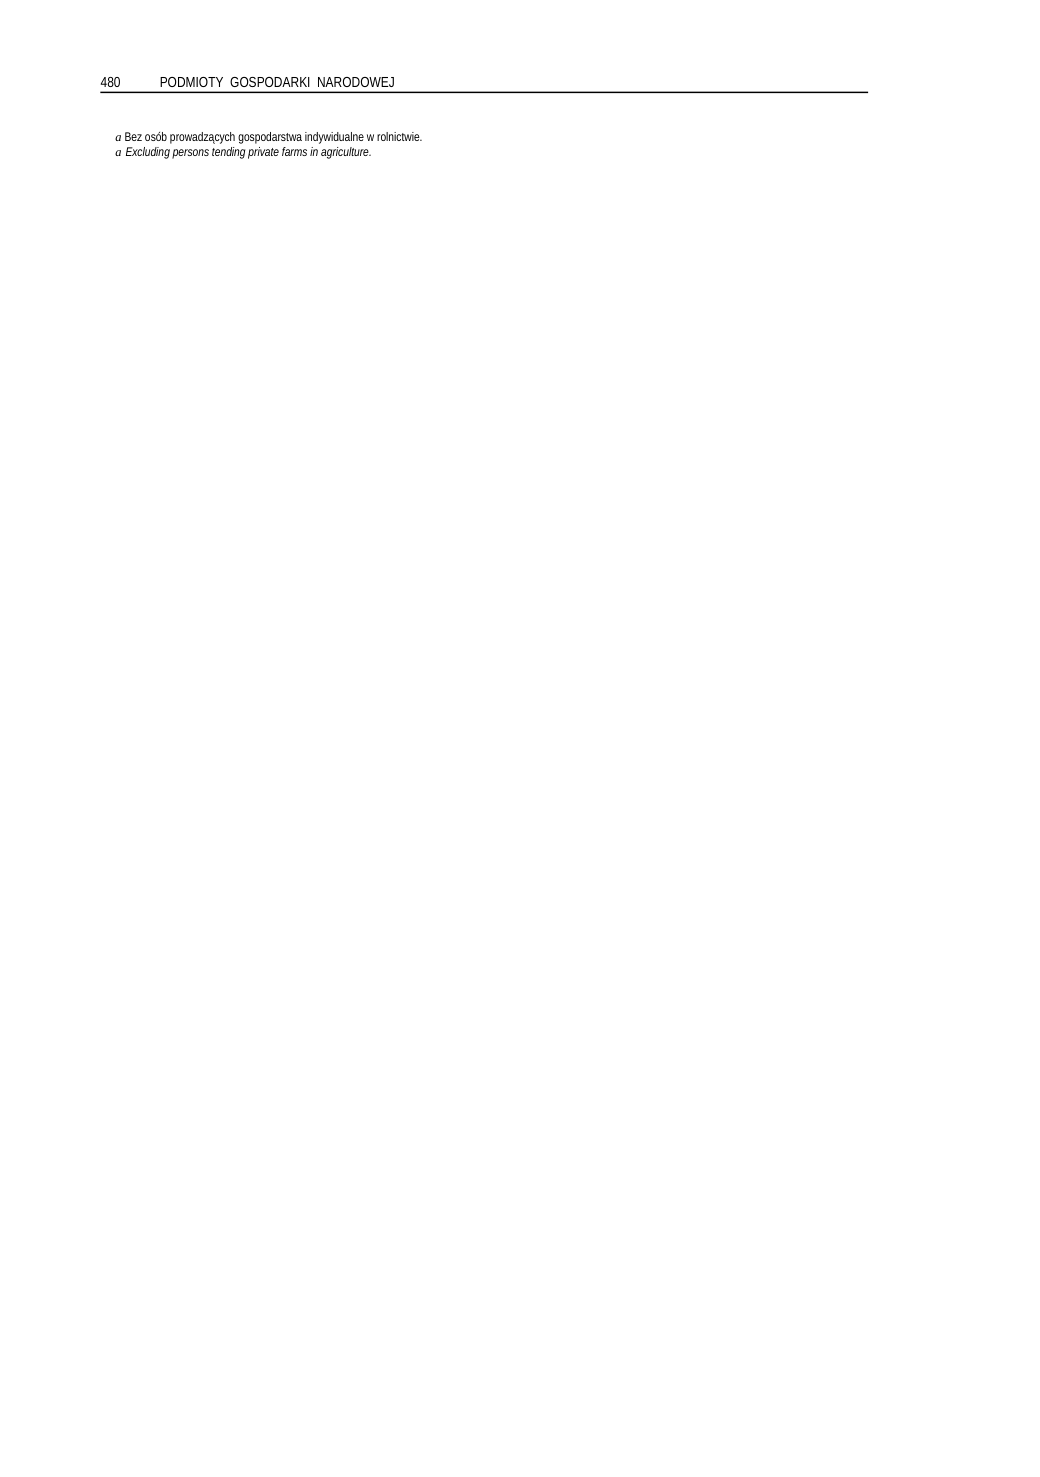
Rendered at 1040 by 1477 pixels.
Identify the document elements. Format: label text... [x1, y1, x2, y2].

text a Excluding persons tending private farms in agriculture. [100, 144, 868, 159]
text a Bez osób prowadzących gospodarstwa indywidualne w rolnictwie. [100, 130, 868, 144]
